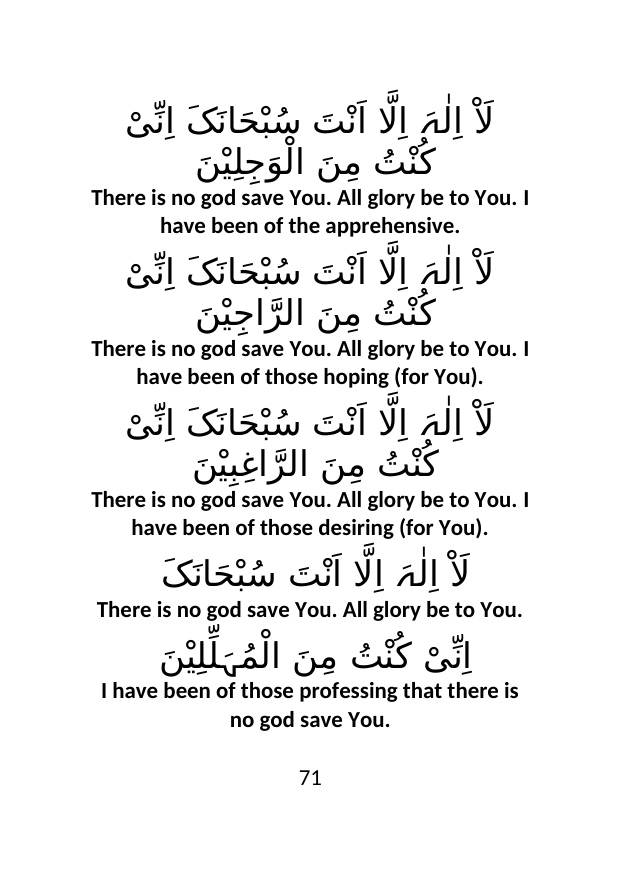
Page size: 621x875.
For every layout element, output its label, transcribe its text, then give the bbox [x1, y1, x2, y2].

text لَاْ اِلٰہَ اِلَّا اَنْتَ سُبْحَانَکَ اِنِّیْ کُنْتُ مِنَ الْوَجِلِیْنَ [90, 101, 530, 183]
text لَاْ اِلٰہَ اِلَّا اَنْتَ سُبْحَانَکَ [90, 554, 530, 595]
text There is no god save You. All glory be to You. [90, 595, 530, 623]
text I have been of those professing that there is no god save You. [90, 677, 530, 733]
text There is no god save You. All glory be to You. I have been of those desiring (for You). [90, 485, 530, 541]
text لَاْ اِلٰہَ اِلَّا اَنْتَ سُبْحَانَکَ اِنِّیْ کُنْتُ مِنَ الرَّاجِیْنَ [90, 252, 530, 334]
text There is no god save You. All glory be to You. I have been of those hoping (for You). [90, 334, 530, 390]
text There is no god save You. All glory be to You. I have been of the apprehensive. [90, 183, 530, 239]
text اِنِّیْ کُنْتُ مِنَ الْمُہَلِّلِیْنَ [90, 635, 530, 677]
text لَاْ اِلٰہَ اِلَّا اَنْتَ سُبْحَانَکَ اِنِّیْ کُنْتُ مِنَ الرَّاغِبِیْنَ [90, 403, 530, 485]
